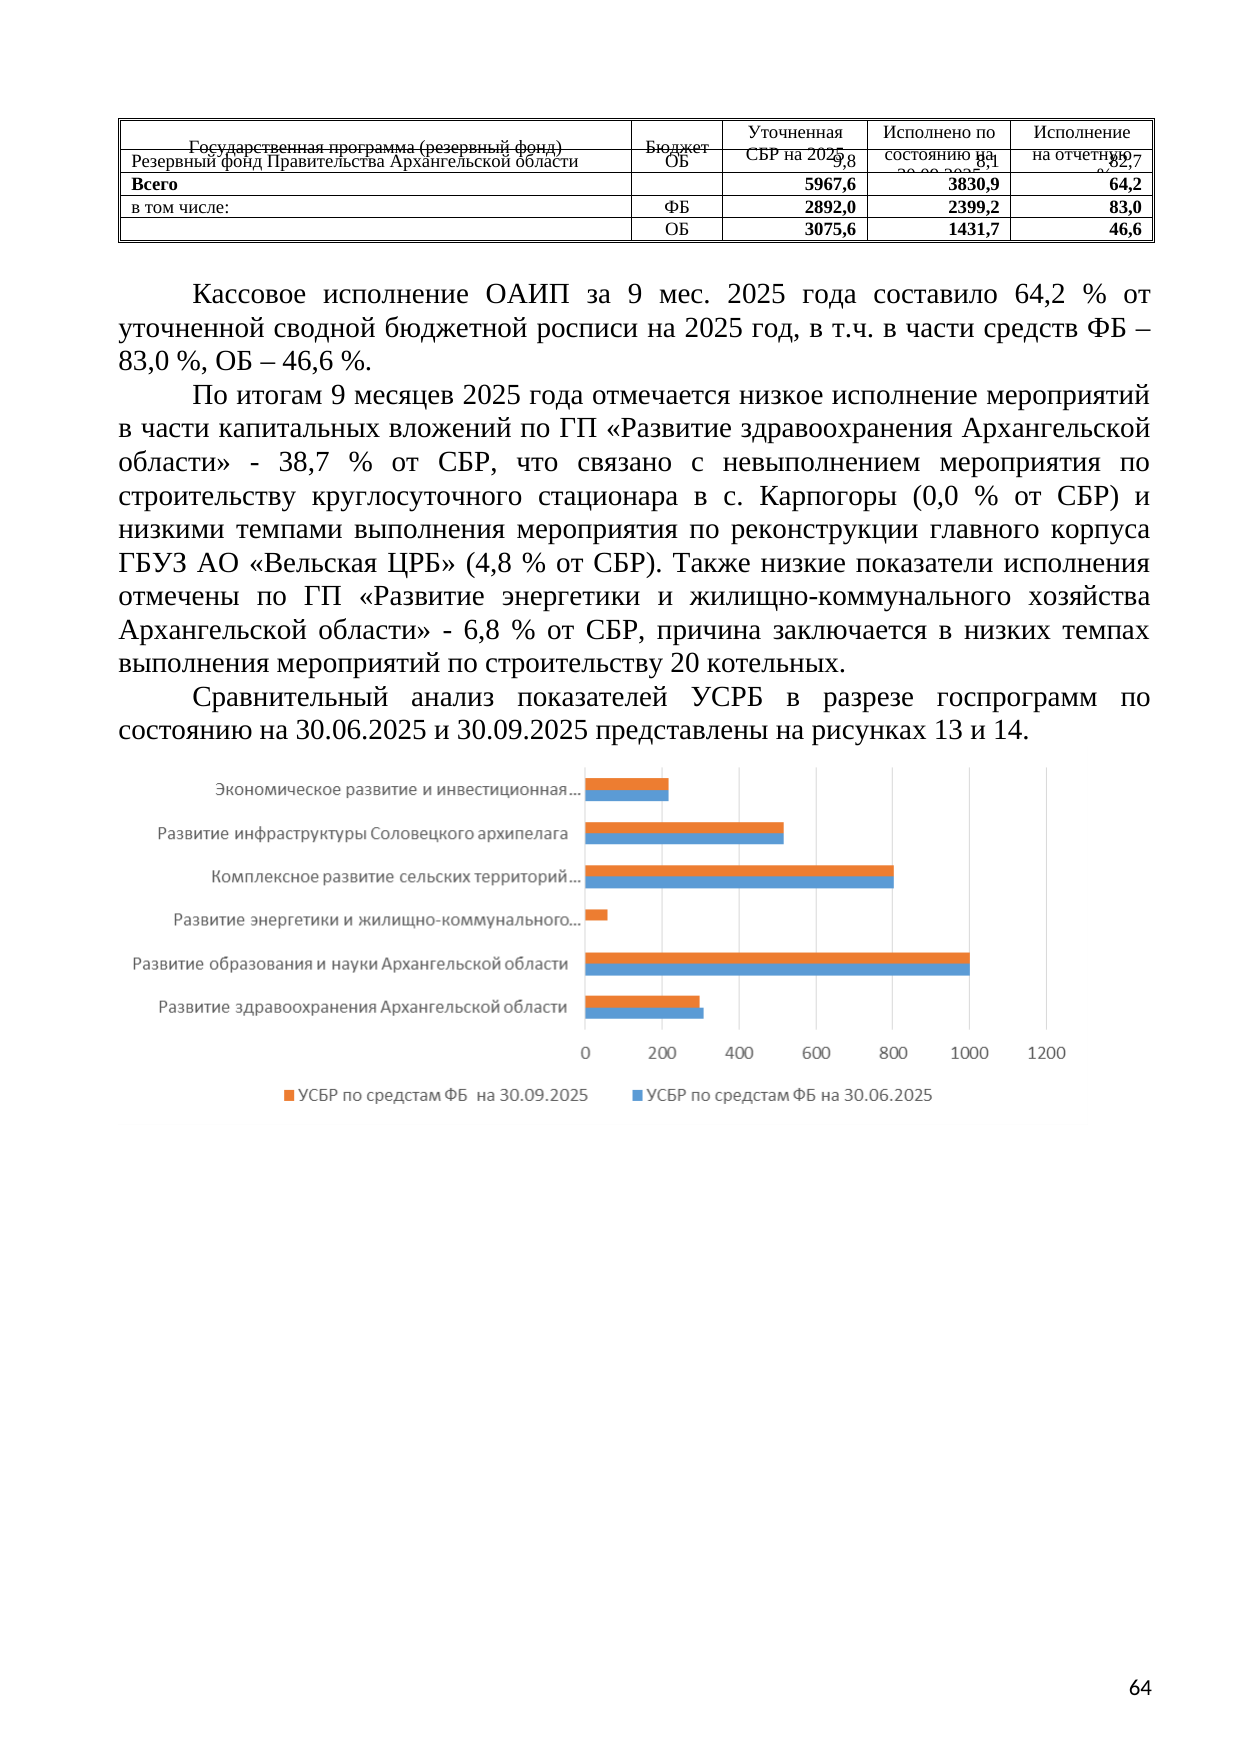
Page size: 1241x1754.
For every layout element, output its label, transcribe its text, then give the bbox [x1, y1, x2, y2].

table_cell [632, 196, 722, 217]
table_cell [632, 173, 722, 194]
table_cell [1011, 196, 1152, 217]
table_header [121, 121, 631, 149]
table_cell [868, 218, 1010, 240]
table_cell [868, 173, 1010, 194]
text По итогам 9 месяцев 2025 года отмечается низкое исполнение мероприятий в части капитальных вложений по ГП «Развитие здравоохранения Архангельской области» - 38,7 % от СБР, что связано с невыполнением мероприятия по строительству круглосуточного стационара в с. Карпогоры (0,0 % от СБР) и низкими темпами выполнения мероприятия по реконструкции главного корпуса ГБУЗ АО «Вельская ЦРБ» (4,8 % от СБР). Также низкие показатели исполнения отмечены по ГП «Развитие энергетики и жилищно-коммунального хозяйства Архангельской области» - 6,8 % от СБР, причина заключается в низких темпах выполнения мероприятий по строительству 20 котельных. [118, 377, 1152, 679]
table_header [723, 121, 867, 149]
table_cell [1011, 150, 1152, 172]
text Сравнительный анализ показателей УСРБ в разрезе госпрограмм по состоянию на 30.06.2025 и 30.09.2025 представлены на рисунках 13 и 14. [118, 679, 1152, 746]
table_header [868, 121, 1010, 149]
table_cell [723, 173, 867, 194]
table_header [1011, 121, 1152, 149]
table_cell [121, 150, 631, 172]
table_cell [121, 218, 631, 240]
picture [118, 746, 1089, 1126]
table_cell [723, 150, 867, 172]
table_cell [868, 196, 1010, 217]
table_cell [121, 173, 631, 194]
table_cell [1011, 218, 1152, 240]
text Кассовое исполнение ОАИП за 9 мес. 2025 года составило 64,2 % от уточненной сводной бюджетной росписи на 2025 год, в т.ч. в части средств ФБ – 83,0 %, ОБ – 46,6 %. [118, 276, 1152, 377]
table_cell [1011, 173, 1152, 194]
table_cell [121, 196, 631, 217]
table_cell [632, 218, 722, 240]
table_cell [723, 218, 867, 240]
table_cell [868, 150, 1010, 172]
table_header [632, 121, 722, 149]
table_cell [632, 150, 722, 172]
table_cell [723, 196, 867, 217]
